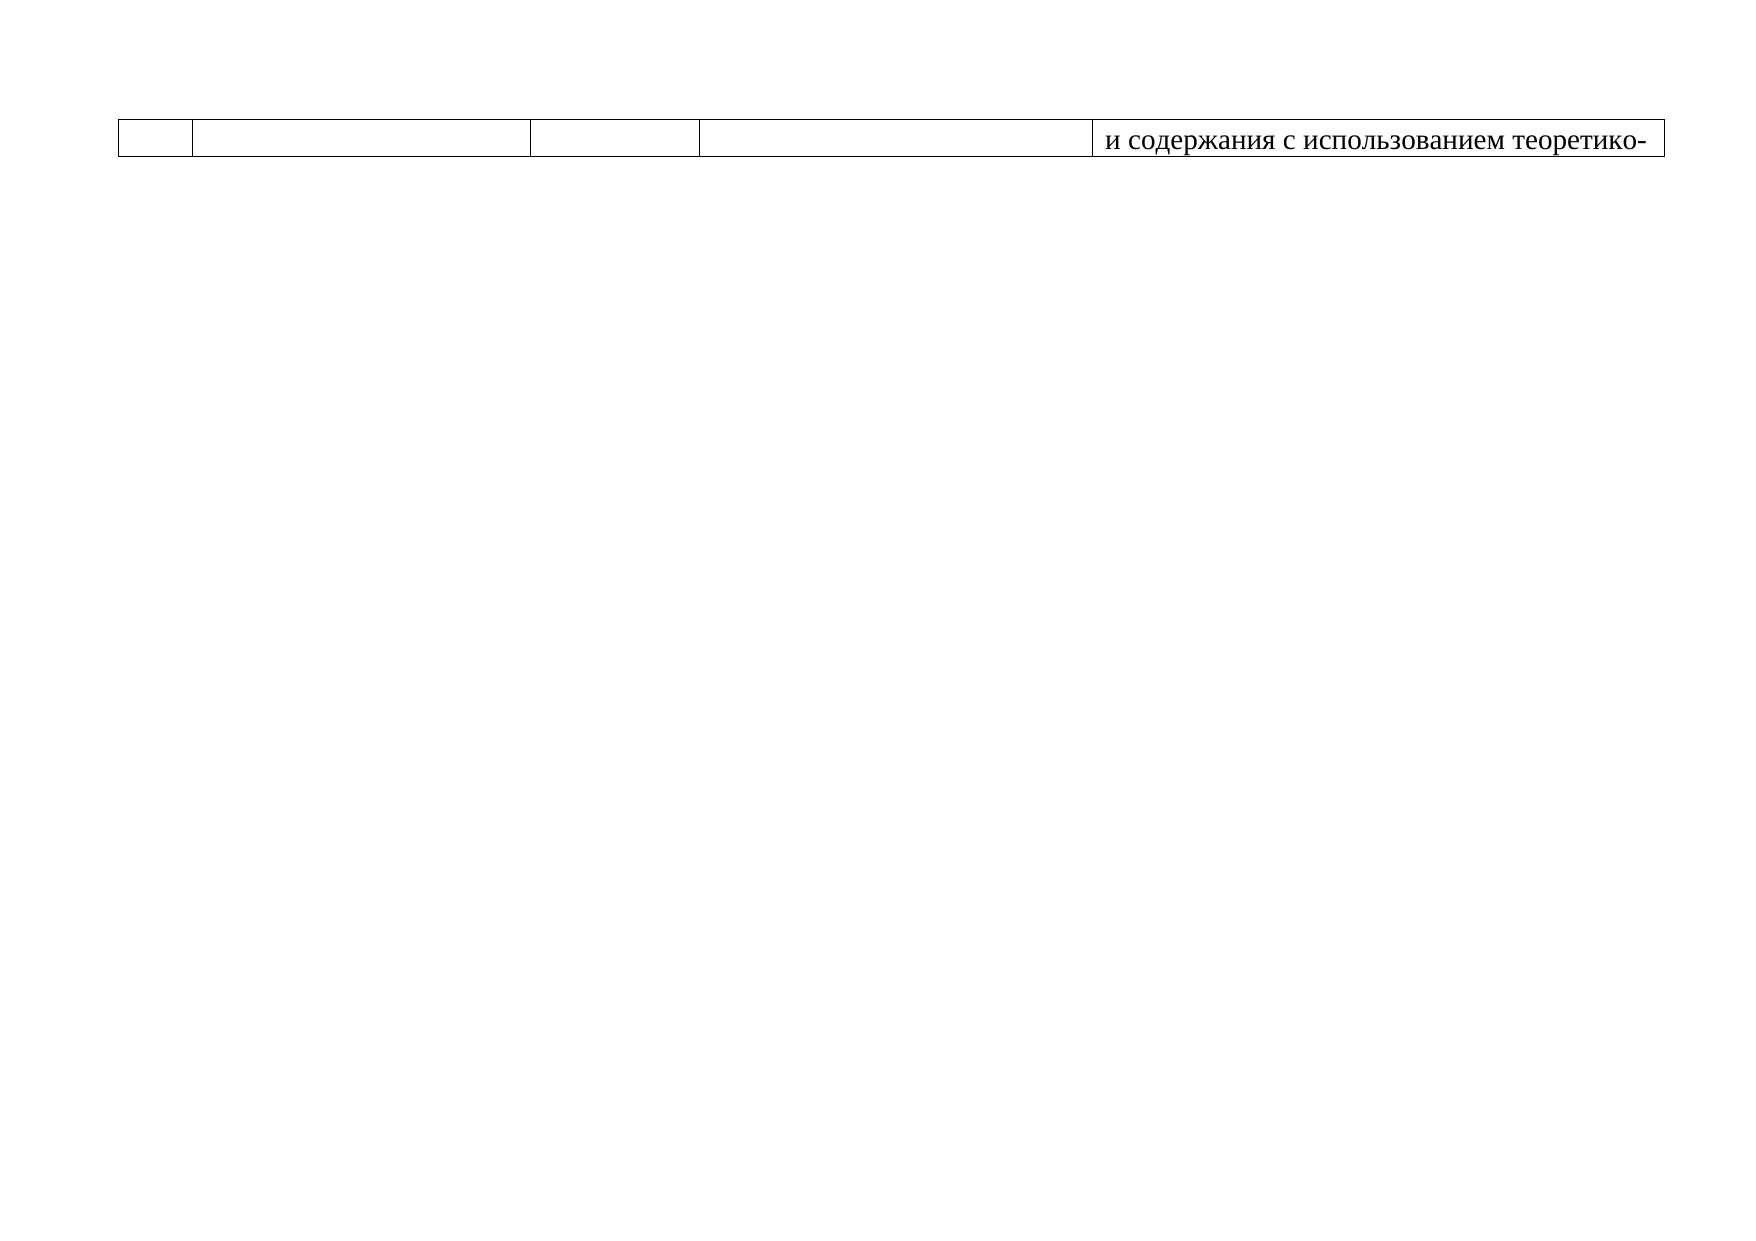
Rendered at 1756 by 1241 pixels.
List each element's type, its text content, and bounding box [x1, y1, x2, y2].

table_cell 2 [531, 120, 699, 156]
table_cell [193, 120, 530, 156]
table_cell 1.10 [119, 120, 192, 156]
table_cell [700, 120, 1092, 156]
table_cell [1093, 120, 1664, 156]
